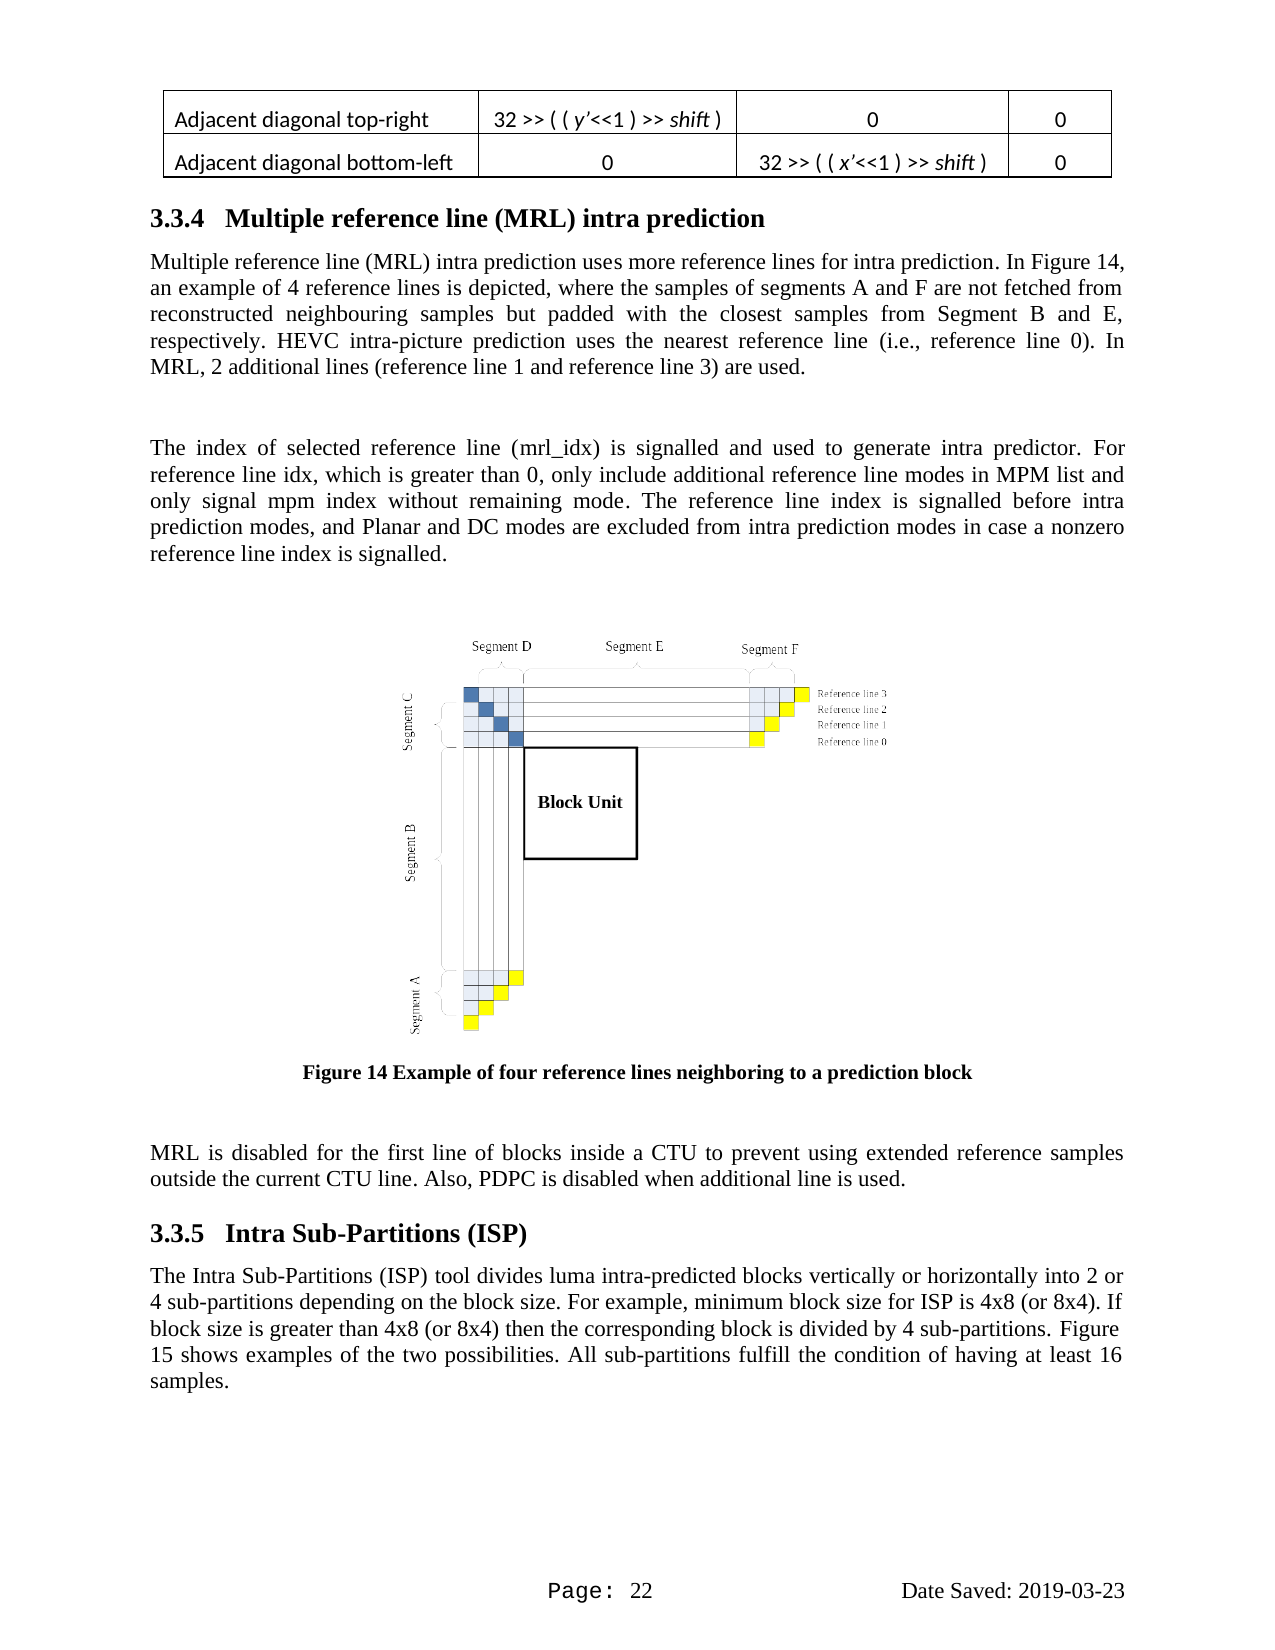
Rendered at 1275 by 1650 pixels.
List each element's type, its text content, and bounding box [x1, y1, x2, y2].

text Figure 14 Example of four reference lines neighboring to a prediction block [150, 1060, 1125, 1084]
table_cell 0 [479, 134, 736, 176]
text Multiple reference line (MRL) intra prediction uses more reference lines for intra prediction. In Figure 14, an example of 4 reference lines is depicted, where the samples of segments A and F are not fetched from reconstructed neighbouring samples but padded with the closest samples from Segment B and E, respectively. HEVC intra-picture prediction uses the nearest reference line (i.e., reference line 0). In MRL, 2 additional lines (reference line 1 and reference line 3) are used. [150, 248, 1125, 379]
text The index of selected reference line (mrl_idx) is signalled and used to generate intra predictor. For reference line idx, which is greater than 0, only include additional reference line modes in MPM list and only signal mpm index without remaining mode. The reference line index is signalled before intra prediction modes, and Planar and DC modes are excluded from intra prediction modes in case a nonzero reference line index is signalled. [150, 434, 1125, 566]
subtitle Multiple reference line (MRL) intra prediction [150, 202, 1125, 234]
text The Intra Sub-Partitions (ISP) tool divides luma intra-predicted blocks vertically or horizontally into 2 or 4 sub-partitions depending on the block size. For example, minimum block size for ISP is 4x8 (or 8x4). If block size is greater than 4x8 (or 8x4) then the corresponding block is divided by 4 sub-partitions. Figure 15 shows examples of the two possibilities. All sub-partitions fulfill the condition of having at least 16 samples. [150, 1262, 1125, 1394]
table_cell 32 >> ( ( y’<<1 ) >> shift ) [479, 91, 736, 133]
text MRL is disabled for the first line of blocks inside a CTU to prevent using extended reference samples outside the current CTU line. Also, PDPC is disabled when additional line is used. [150, 1139, 1125, 1192]
table_cell 0 [737, 91, 1008, 133]
table_cell Adjacent diagonal top-right [164, 91, 478, 133]
table_cell Adjacent diagonal bottom-left [164, 134, 478, 176]
table_cell 32 >> ( ( x’<<1 ) >> shift ) [737, 134, 1008, 176]
table_cell 0 [1009, 91, 1111, 133]
table_cell 0 [1009, 134, 1111, 176]
subtitle Intra Sub-Partitions (ISP) [150, 1217, 1125, 1248]
